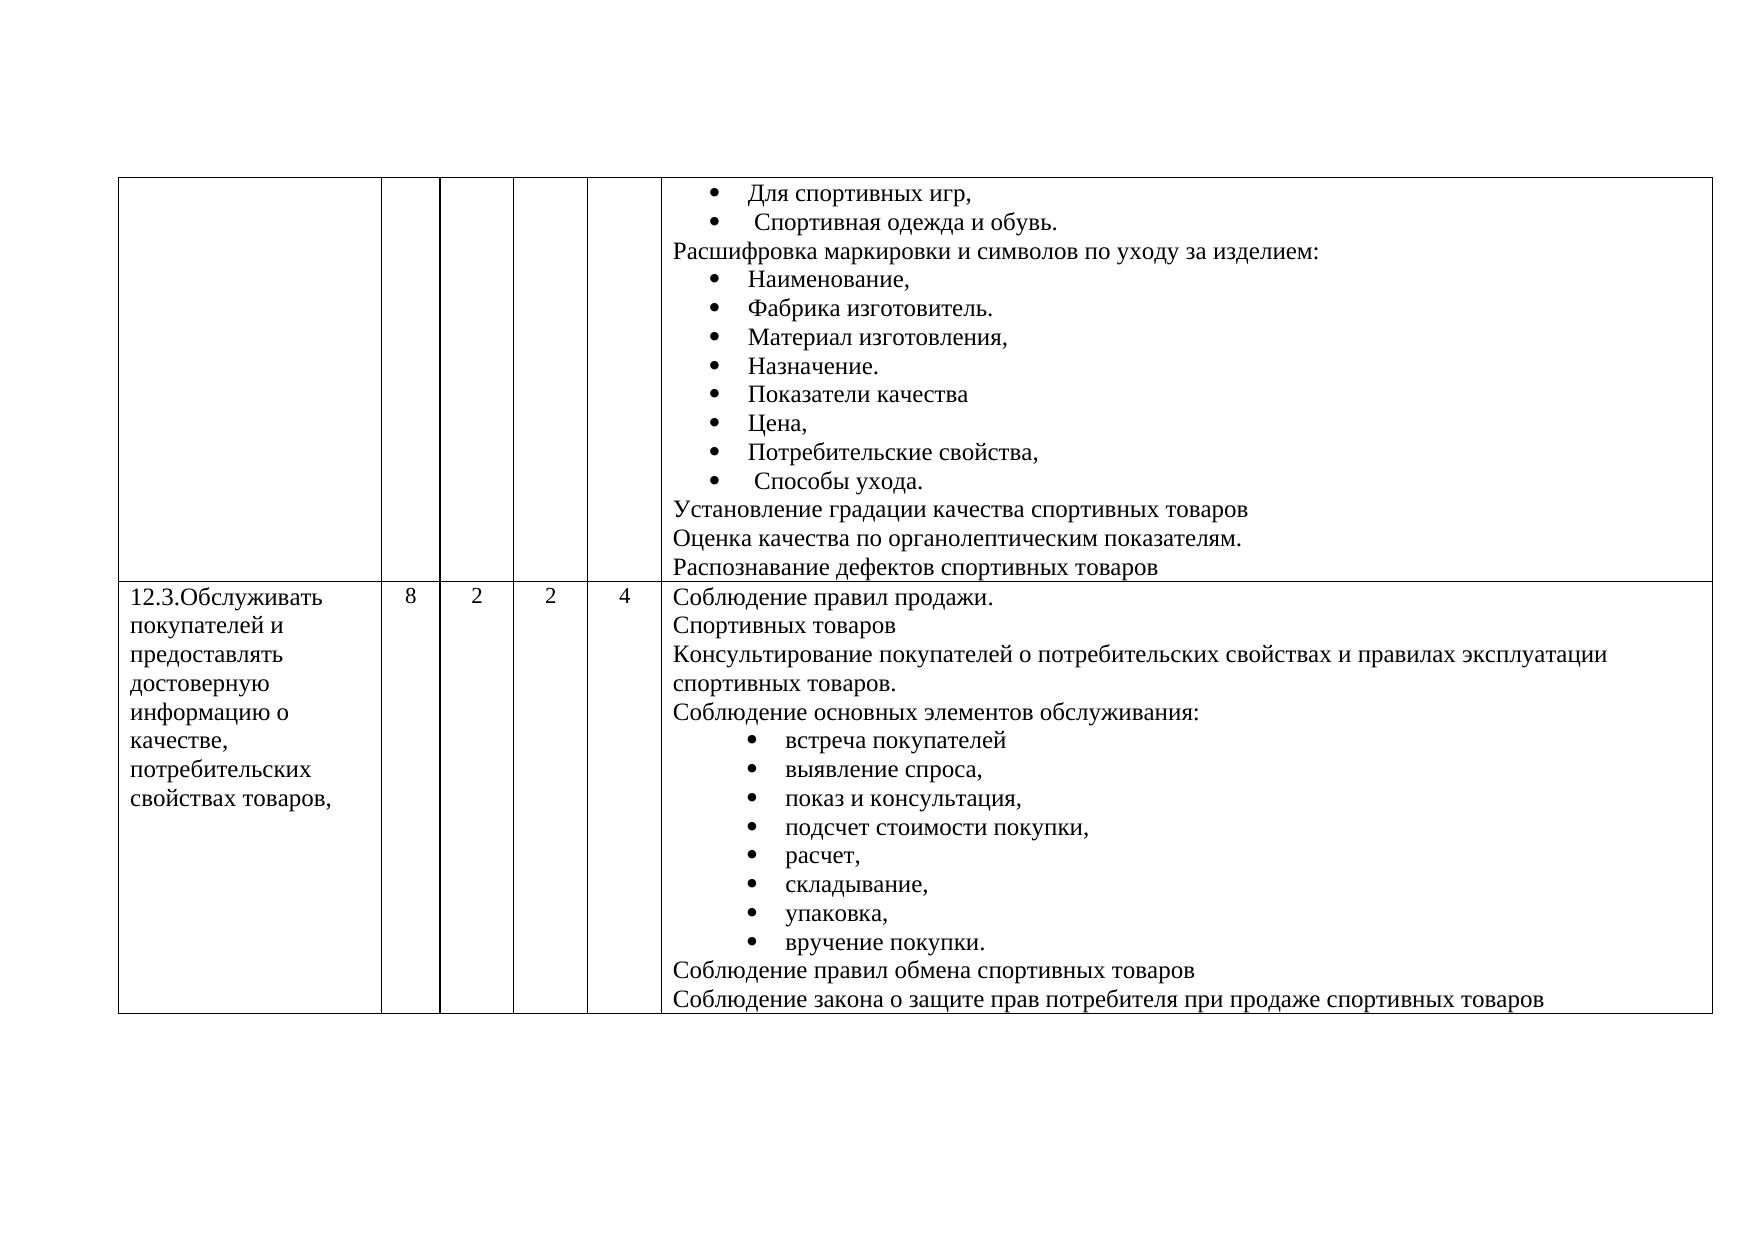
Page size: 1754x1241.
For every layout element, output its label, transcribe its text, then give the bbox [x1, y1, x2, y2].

table_cell 2 [588, 178, 661, 581]
table_cell 8 [382, 582, 439, 1013]
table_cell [119, 178, 381, 581]
table_cell 2 [441, 582, 513, 1013]
table_cell 1 [441, 178, 513, 581]
table_cell 1 [514, 178, 587, 581]
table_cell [662, 178, 1712, 581]
table_cell Соблюдение правил продажи. Спортивных товаров Консультирование покупателей о потребительских свойствах и правилах эксплуатации спортивных товаров. Соблюдение основных элементов обслуживания: встреча покупателей выявление спроса, показ и консультация, подсчет стоимости покупки, расчет, складывание, упаковка, вручение покупки. Соблюдение правил обмена спортивных товаров Соблюдение закона о защите прав потребителя при продаже спортивных товаров [662, 582, 1712, 1013]
table_cell 2 [514, 582, 587, 1013]
table_cell 4 [382, 178, 439, 581]
table_cell 12.3.Обслуживать покупателей и предоставлять достоверную информацию о качестве, потребительских свойствах товаров, [119, 582, 381, 1013]
table_cell 4 [588, 582, 661, 1013]
